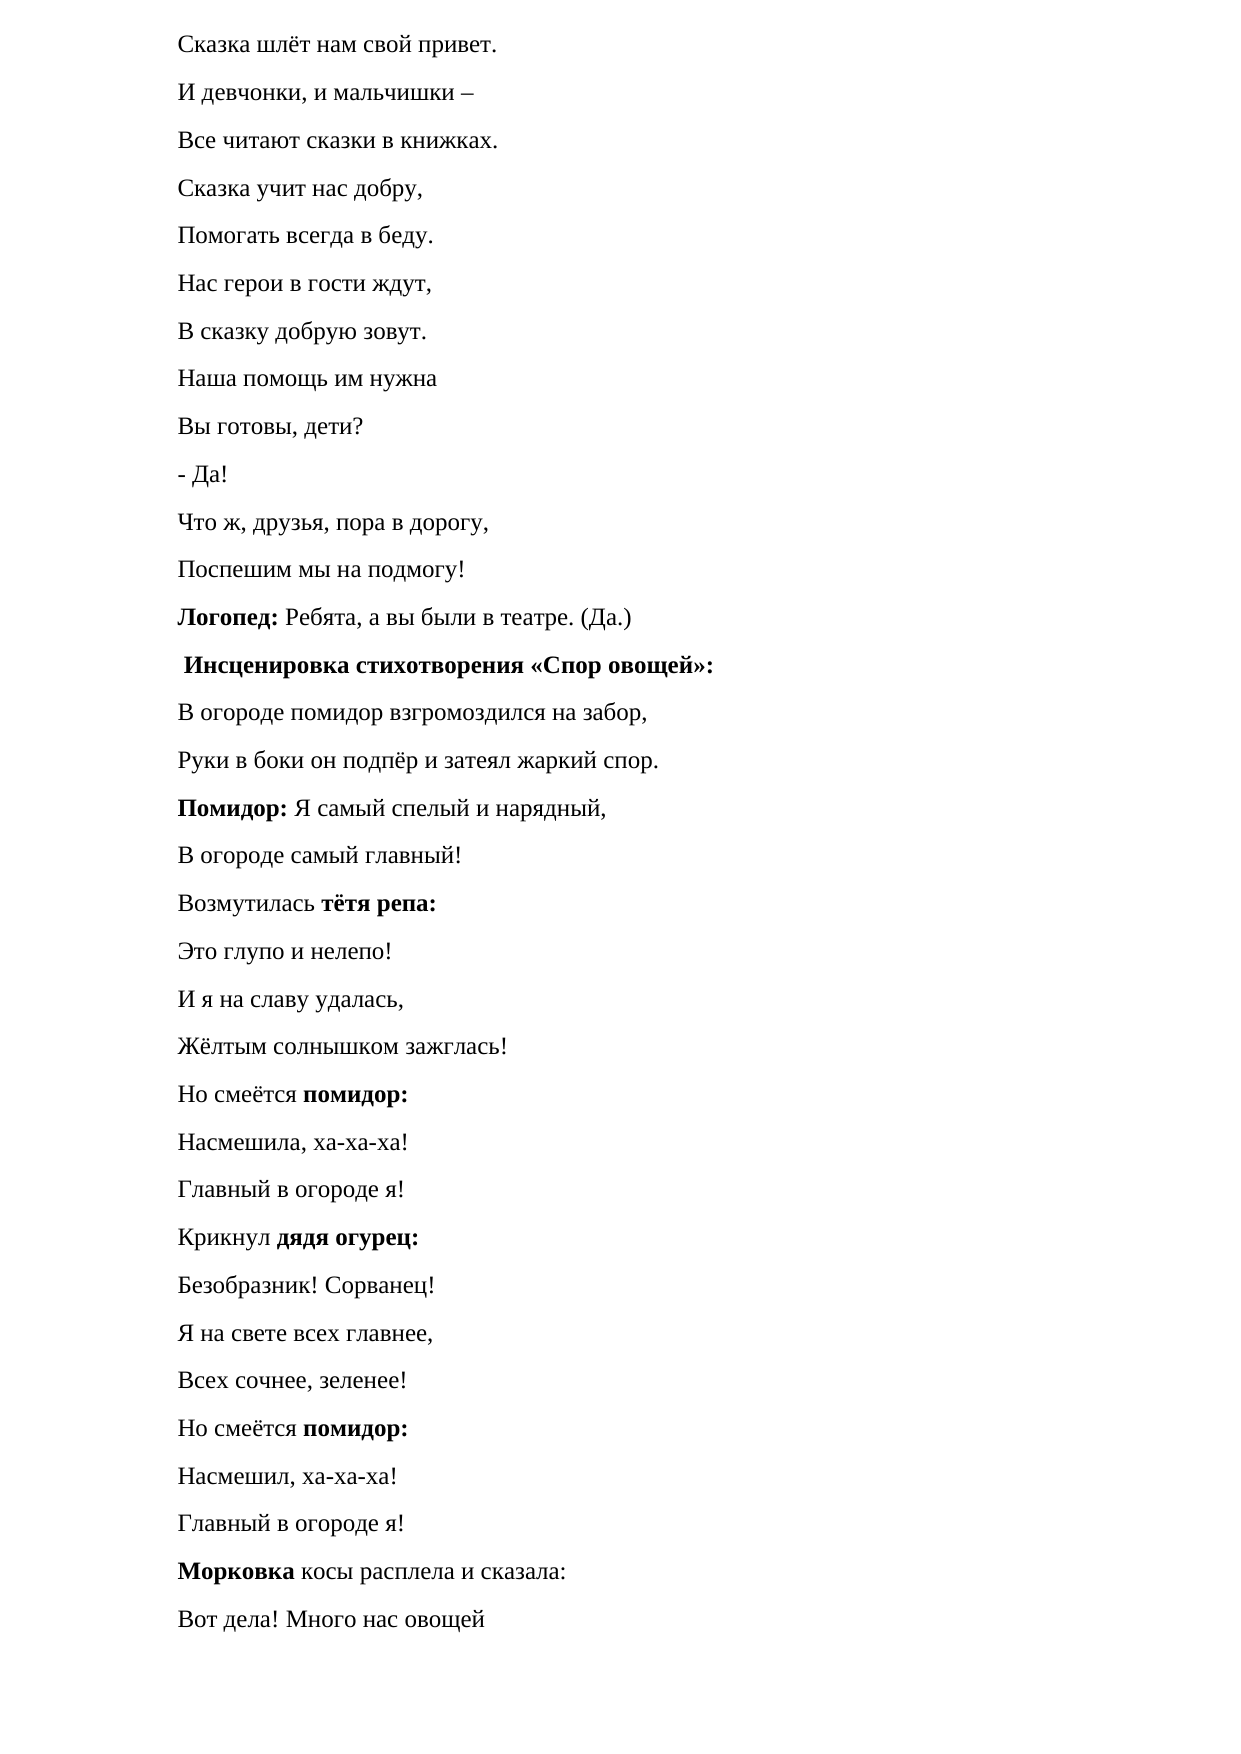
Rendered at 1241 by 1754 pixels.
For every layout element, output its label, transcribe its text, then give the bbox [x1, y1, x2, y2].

text И девчонки, и мальчишки – [177, 77, 1152, 106]
text Сказка шлёт нам свой привет. [177, 29, 1152, 58]
text Крикнул дядя огурец: [177, 1222, 1152, 1251]
text - Да! [177, 459, 1152, 488]
text Поспешим мы на подмогу! [177, 554, 1152, 583]
text Помогать всегда в беду. [177, 220, 1152, 249]
text Помидор: Я самый спелый и нарядный, [177, 793, 1152, 822]
text Морковка косы расплела и сказала: [177, 1556, 1152, 1585]
text В сказку добрую зовут. [177, 316, 1152, 344]
text Главный в огороде я! [177, 1174, 1152, 1203]
text Главный в огороде я! [177, 1508, 1152, 1537]
text Нас герои в гости ждут, [177, 268, 1152, 297]
text Жёлтым солнышком зажглась! [177, 1031, 1152, 1060]
text Инсценировка стихотворения «Спор овощей»: [177, 650, 1152, 678]
text Сказка учит нас добру, [177, 173, 1152, 201]
text Руки в боки он подпёр и затеял жаркий спор. [177, 745, 1152, 774]
text Это глупо и нелепо! [177, 936, 1152, 965]
text В огороде помидор взгромоздился на забор, [177, 697, 1152, 726]
text Вот дела! Много нас овощей [177, 1604, 1152, 1633]
text Наша помощь им нужна [177, 363, 1152, 392]
text Но смеётся помидор: [177, 1413, 1152, 1442]
text Я на свете всех главнее, [177, 1318, 1152, 1346]
text Безобразник! Сорванец! [177, 1270, 1152, 1299]
text И я на славу удалась, [177, 984, 1152, 1012]
text Насмешил, ха-ха-ха! [177, 1461, 1152, 1489]
text Насмешила, ха-ха-ха! [177, 1127, 1152, 1156]
text Возмутилась тётя репа: [177, 888, 1152, 917]
text Что ж, друзья, пора в дорогу, [177, 507, 1152, 535]
text Все читают сказки в книжках. [177, 125, 1152, 154]
text Вы готовы, дети? [177, 411, 1152, 440]
text Всех сочнее, зеленее! [177, 1365, 1152, 1394]
text В огороде самый главный! [177, 841, 1152, 869]
text Но смеётся помидор: [177, 1079, 1152, 1108]
text Логопед: Ребята, а вы были в театре. (Да.) [177, 602, 1152, 631]
